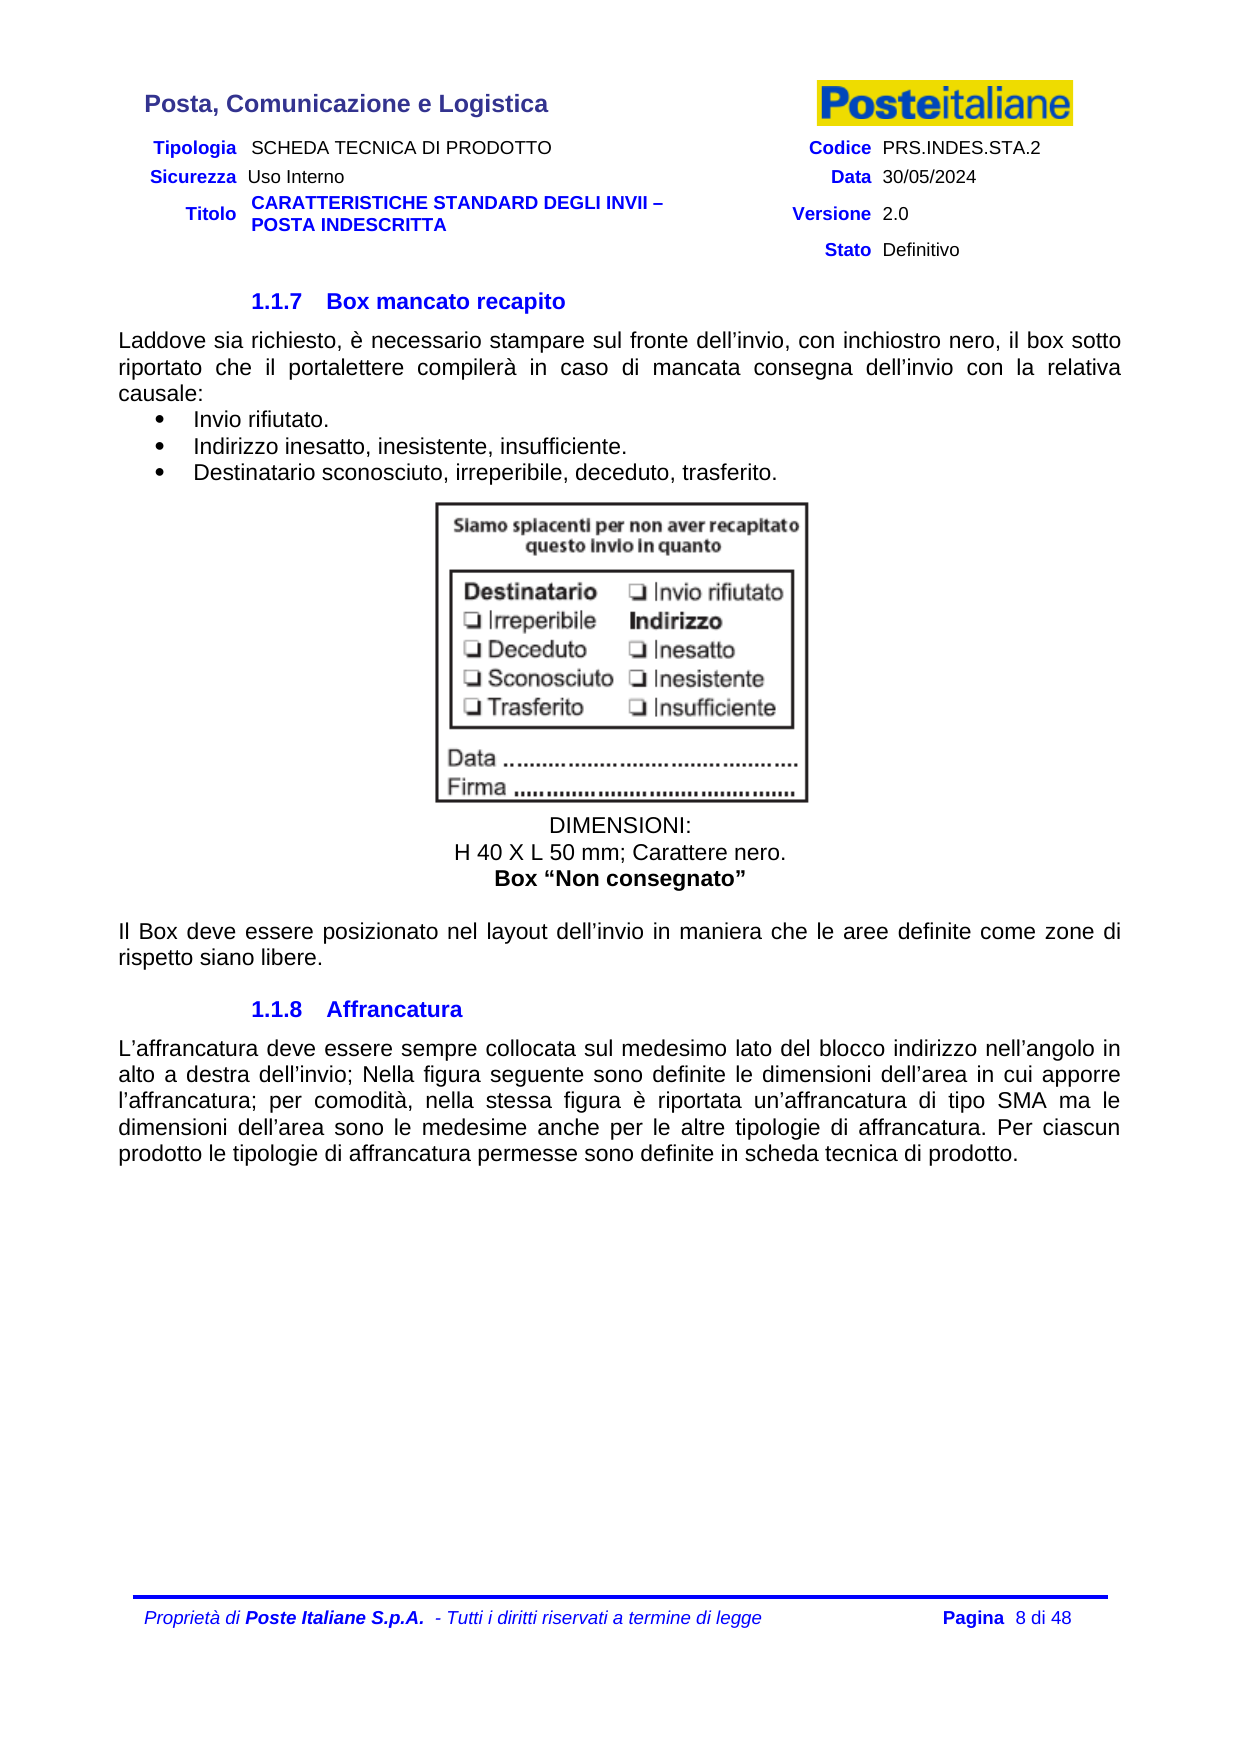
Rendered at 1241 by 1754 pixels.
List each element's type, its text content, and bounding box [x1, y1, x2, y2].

text H 40 X L ; Carattere nero. [118, 839, 1122, 865]
text Box “Non consegnato” [118, 865, 1122, 892]
list Indirizzo inesatto, inesistente, insufficiente. [156, 433, 1122, 459]
text L’affrancatura deve essere sempre collocata sul medesimo lato del blocco indirizzo nell’angolo in alto a destra dell’invio; Nella figura seguente sono definite le dimensioni dell’area in cui apporre l’affrancatura; per comodità, nella stessa figura è riportata un’affrancatura di tipo SMA ma le dimensioni dell’area sono le medesime anche per le altre tipologie di affrancatura. Per ciascun prodotto le tipologie di affrancatura permesse sono definite in scheda tecnica di prodotto. [118, 1034, 1122, 1166]
list Destinatario sconosciuto, irreperibile, deceduto, trasferito. [156, 459, 1122, 485]
text Affrancatura [251, 996, 1122, 1022]
subtitle Box mancato recapito [251, 288, 1122, 315]
text DIMENSIONI: [118, 812, 1122, 839]
list Invio rifiutato. [156, 406, 1122, 433]
picture [816, 80, 1074, 126]
text Laddove sia richiesto, è necessario stampare sul fronte dell’invio, con inchiostro nero, il box sotto riportato che il portalettere compilerà in caso di mancata consegna dell’invio con la relativa causale: [118, 327, 1122, 406]
text Il Box deve essere posizionato nel layout dell’invio in maniera che le aree definite come zone di rispetto siano libere. [118, 918, 1122, 971]
